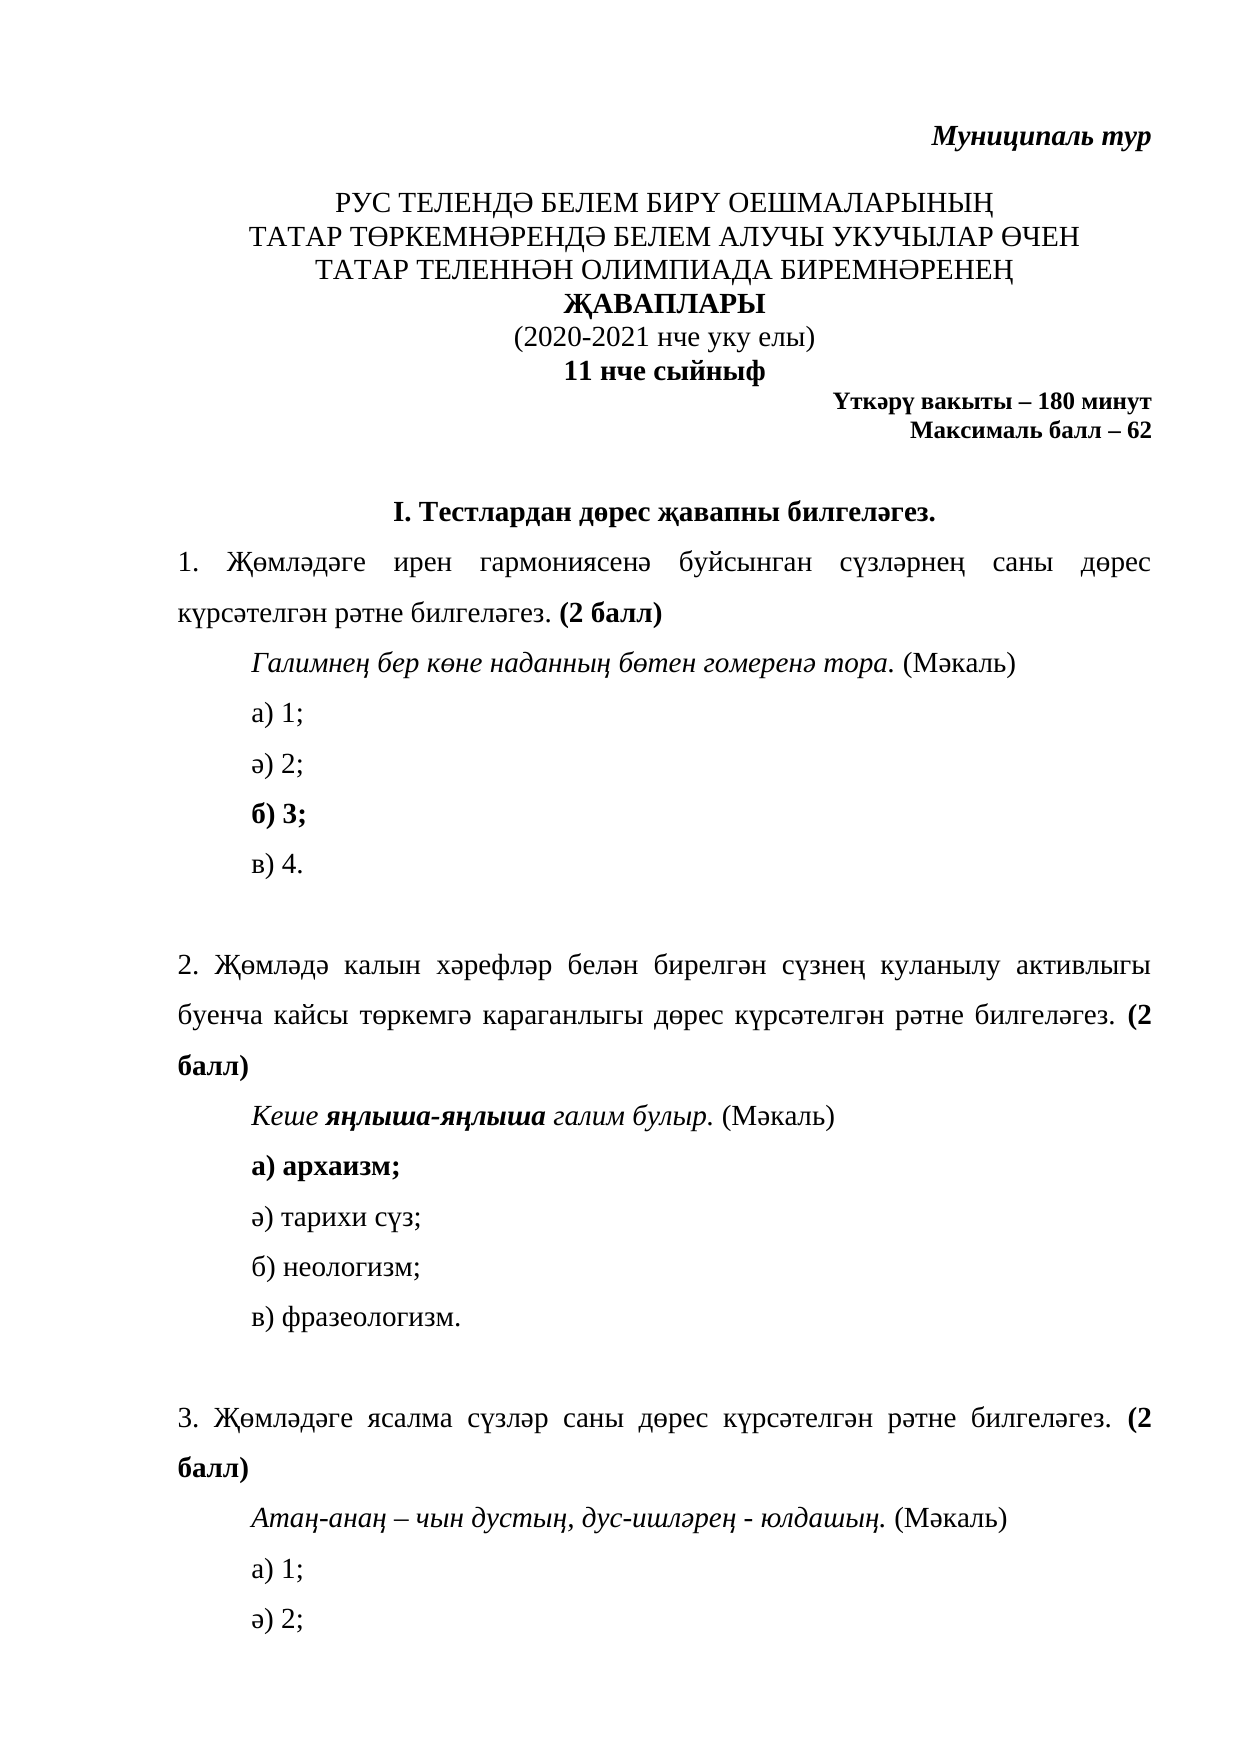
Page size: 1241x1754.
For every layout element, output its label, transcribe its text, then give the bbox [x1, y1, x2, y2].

text Максималь балл – 62 [177, 415, 1152, 444]
text ә) 2; [177, 746, 1152, 779]
text Галимнең бер көне наданның бөтен гомеренә тора. (Мәкаль) [177, 645, 1152, 679]
text а) 1; [177, 696, 1152, 729]
text 1. Җөмләдәге ирен гармониясенә буйсынган сүзләрнең саны дөрес күрсәтелгән рәтне билгеләгез. (2 балл) [177, 544, 1152, 628]
text а) архаизм; [177, 1148, 1152, 1182]
text 3. Җөмләдәге ясалма сүзләр саны дөрес күрсәтелгән рәтне билгеләгез. (2 балл) [177, 1400, 1152, 1484]
text 2. Җөмләдә калын хәрефләр белән бирелгән сүзнең куланылу активлыгы буенча кайсы төркемгә караганлыгы дөрес күрсәтелгән рәтне билгеләгез. (2 балл) [177, 947, 1152, 1081]
text Муниципаль тур [177, 118, 1152, 152]
text ТАТАР ТӨРКЕМНӘРЕНДӘ БЕЛЕМ АЛУЧЫ УКУЧЫЛАР ӨЧЕН [177, 219, 1152, 252]
text РУС ТЕЛЕНДӘ БЕЛЕМ БИРҮ ОЕШМАЛАРЫНЫҢ [177, 185, 1152, 219]
text Кеше яңлыша-яңлыша галим булыр. (Мәкаль) [177, 1098, 1152, 1132]
text в) 4. [177, 846, 1152, 880]
text в) фразеологизм. [177, 1299, 1152, 1333]
text (2020-2021 нче уку елы) [177, 319, 1152, 353]
text б) 3; [177, 796, 1152, 830]
text ә) 2; [177, 1601, 1152, 1635]
text Атаң-анаң – чын дустың, дус-ишләрең - юлдашың. (Мәкаль) [177, 1501, 1152, 1534]
text а) 1; [177, 1551, 1152, 1584]
text I. Тестлардан дөрес җавапны билгеләгез. [177, 494, 1152, 528]
text б) неологизм; [177, 1249, 1152, 1282]
text ТАТАР ТЕЛЕННӘН ОЛИМПИАДА БИРЕМНӘРЕНЕҢ [177, 252, 1152, 286]
text ҖАВАПЛАРЫ [177, 286, 1152, 319]
text 11 нче сыйныф [177, 353, 1152, 386]
text ә) тарихи сүз; [177, 1199, 1152, 1232]
text Үткәрү вакыты – 180 минут [177, 386, 1152, 415]
